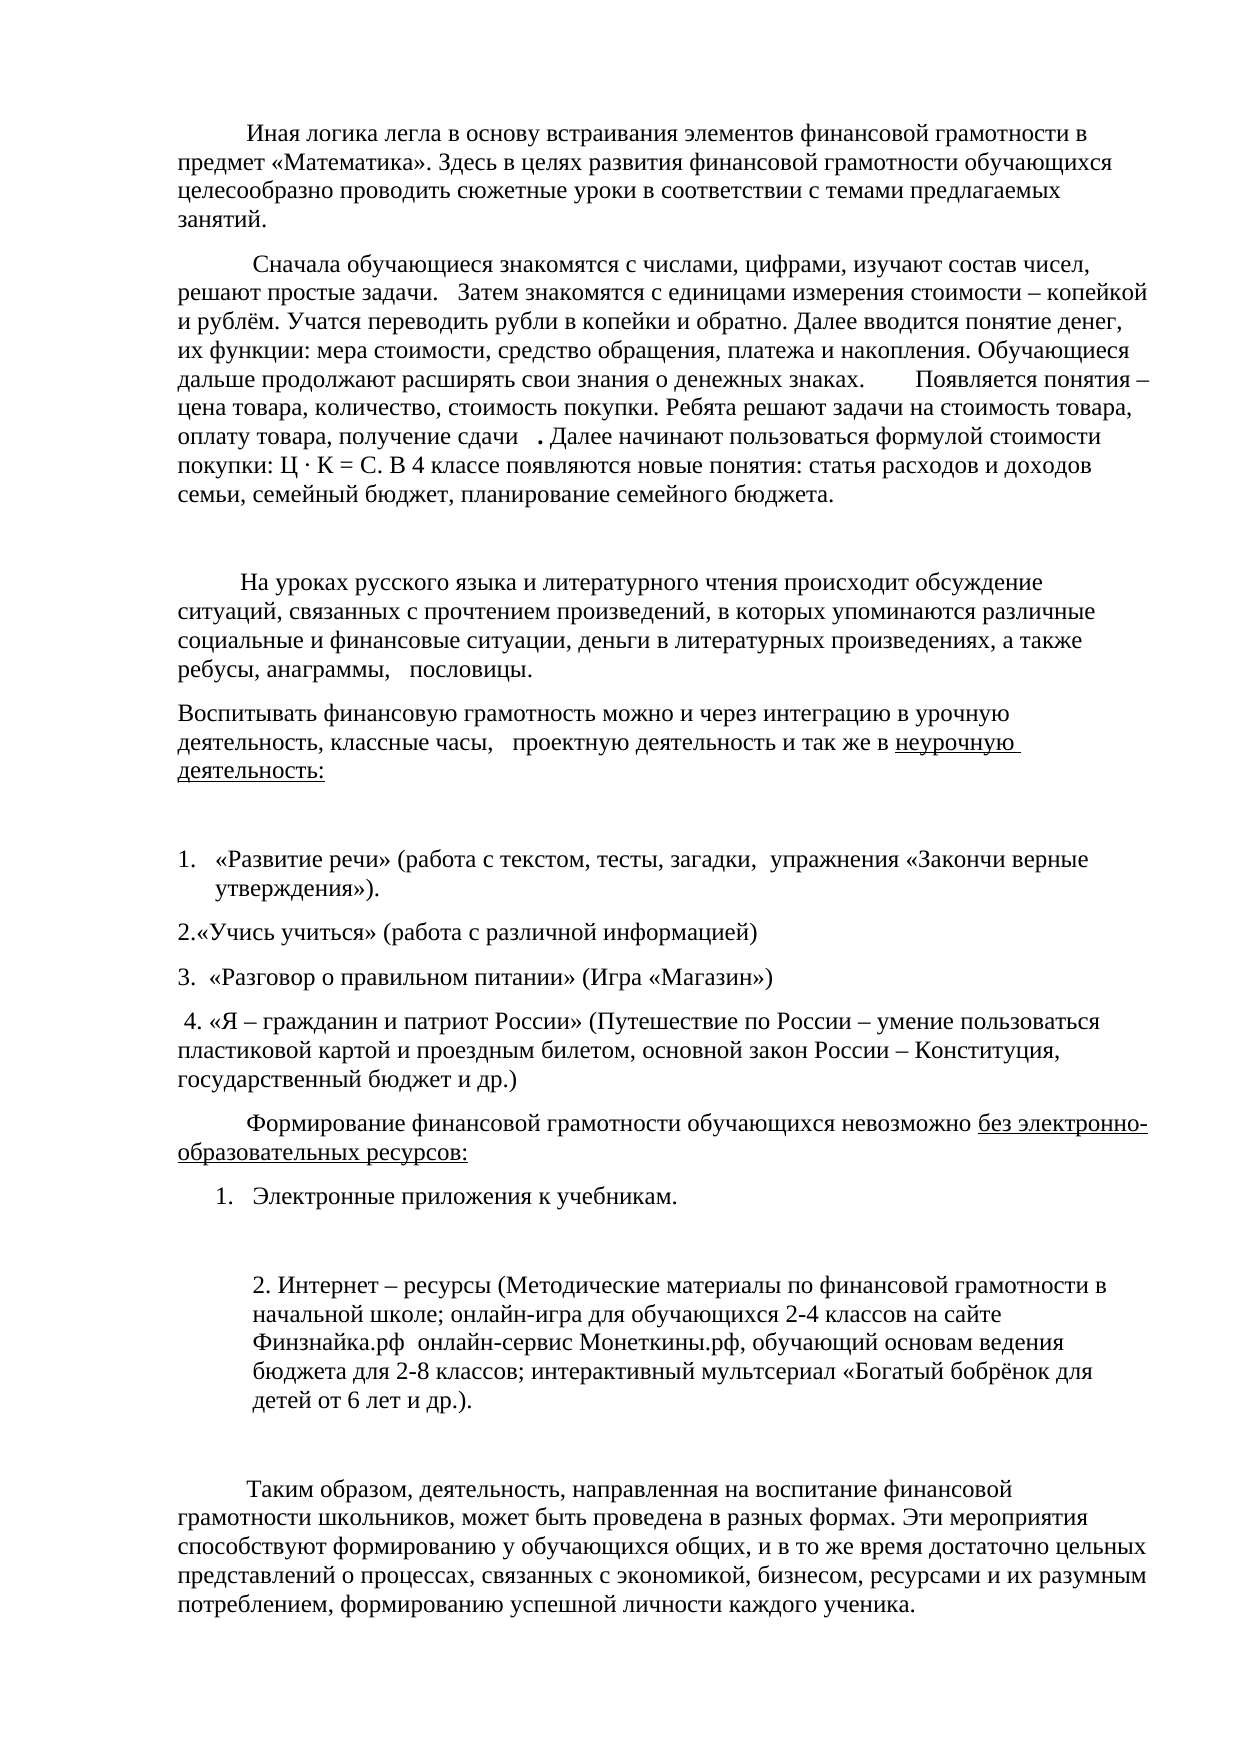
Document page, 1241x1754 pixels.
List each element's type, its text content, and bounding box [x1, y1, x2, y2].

text Сначала обучающиеся знакомятся с числами, цифрами, изучают состав чисел, решают простые задачи. Затем знакомятся с единицами измерения стоимости – копейкой и рублём. Учатся переводить рубли в копейки и обратно. Далее вводится понятие денег, их функции: мера стоимости, средство обращения, платежа и накопления. Обучающиеся дальше продолжают расширять свои знания о денежных знаках. Появляется понятия – цена товара, количество, стоимость покупки. Ребята решают задачи на стоимость товара, оплату товара, получение сдачи . Далее начинают пользоваться формулой стоимости покупки: Ц ∙ К = С. В 4 классе появляются новые понятия: статья расходов и доходов семьи, семейный бюджет, планирование семейного бюджета. [177, 249, 1152, 507]
text Формирование финансовой грамотности обучающихся невозможно без электронно-образовательных ресурсов: [177, 1108, 1152, 1166]
list «Развитие речи» (работа с текстом, тесты, загадки, упражнения «Закончи верные утверждения»). [177, 844, 1152, 902]
text 2.«Учись учиться» (работа с различной информацией) [177, 917, 1152, 946]
text 2. Интернет – ресурсы (Методические материалы по финансовой грамотности в начальной школе; онлайн-игра для обучающихся 2-4 классов на сайте Финзнайка.рф онлайн-сервис Монеткины.рф, обучающий основам ведения бюджета для 2-8 классов; интерактивный мультсериал «Богатый бобрёнок для детей от 6 лет и др.). [252, 1270, 1152, 1414]
text Иная логика легла в основу встраивания элементов финансовой грамотности в предмет «Математика». Здесь в целях развития финансовой грамотности обучающихся целесообразно проводить сюжетные уроки в соответствии с темами предлагаемых занятий. [177, 118, 1152, 233]
text 4. «Я – гражданин и патриот России» (Путешествие по России – умение пользоваться пластиковой картой и проездным билетом, основной закон России – Конституция, государственный бюджет и др.) [177, 1006, 1152, 1092]
text На уроках русского языка и литературного чтения происходит обсуждение ситуаций, связанных с прочтением произведений, в которых упоминаются различные социальные и финансовые ситуации, деньги в литературных произведениях, а также ребусы, анаграммы, пословицы. [177, 567, 1152, 682]
text 3. «Разговор о правильном питании» (Игра «Магазин») [177, 962, 1152, 991]
list Электронные приложения к учебникам. [215, 1181, 1152, 1210]
text Таким образом, деятельность, направленная на воспитание финансовой грамотности школьников, может быть проведена в разных формах. Эти мероприятия способствуют формированию у обучающихся общих, и в то же время достаточно цельных представлений о процессах, связанных с экономикой, бизнесом, ресурсами и их разумным потреблением, формированию успешной личности каждого ученика. [177, 1474, 1152, 1617]
text Воспитывать финансовую грамотность можно и через интеграцию в урочную деятельность, классные часы, проектную деятельность и так же в неурочную деятельность: [177, 698, 1152, 784]
